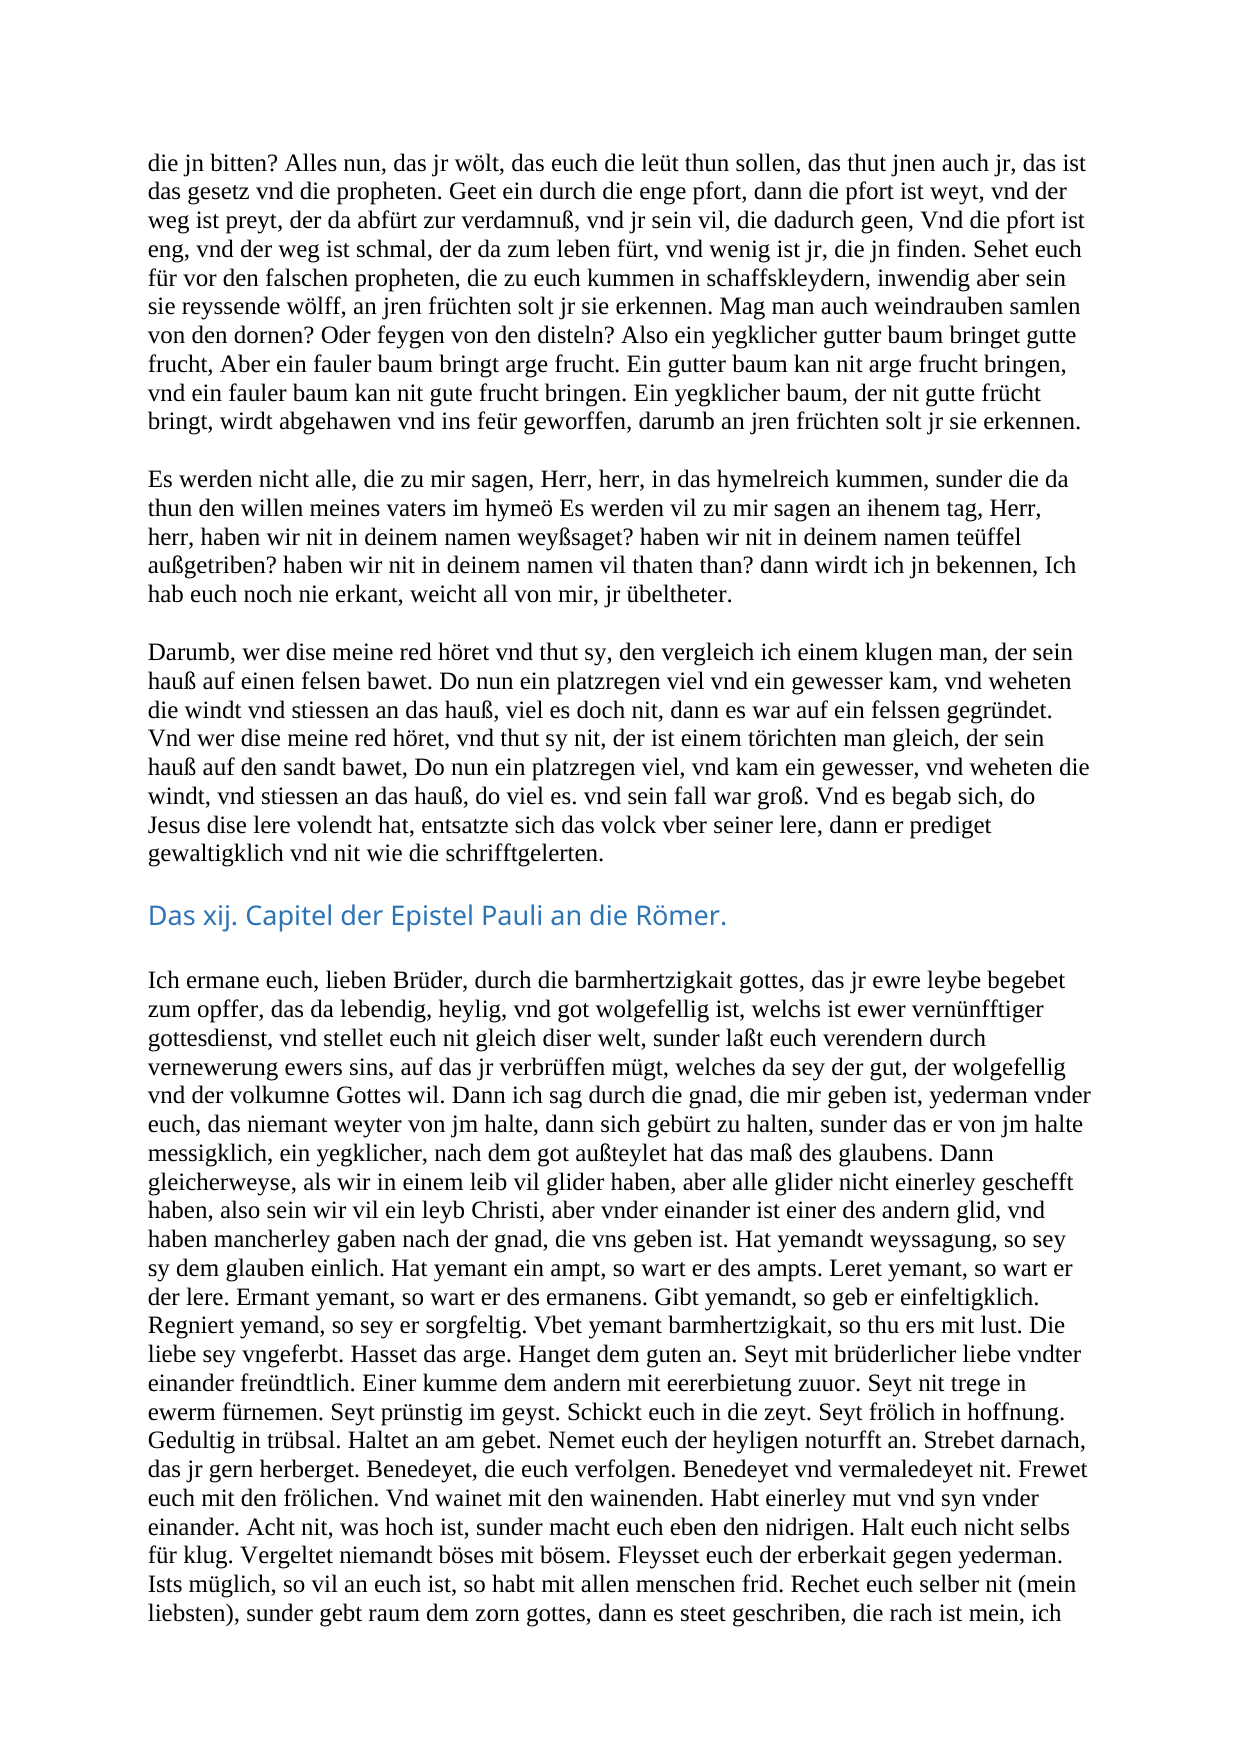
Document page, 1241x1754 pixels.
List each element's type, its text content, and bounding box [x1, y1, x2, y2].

text Es werden nicht alle, die zu mir sagen, Herr, herr, in das hymelreich kummen, sunder die da thun den willen meines vaters im hymeö Es werden vil zu mir sagen an ihenem tag, Herr, herr, haben wir nit in deinem namen weyßsaget? haben wir nit in deinem namen teüffel außgetriben? haben wir nit in deinem namen vil thaten than? dann wirdt ich jn bekennen, Ich hab euch noch nie erkant, weicht all von mir, jr übeltheter. [148, 464, 1093, 608]
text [148, 965, 1093, 1627]
text Darumb, wer dise meine red höret vnd thut sy, den vergleich ich einem klugen man, der sein hauß auf einen felsen bawet. Do nun ein platzregen viel vnd ein gewesser kam, vnd weheten die windt vnd stiessen an das hauß, viel es doch nit, dann es war auf ein felssen gegründet. Vnd wer dise meine red höret, vnd thut sy nit, der ist einem törichten man gleich, der sein hauß auf den sandt bawet, Do nun ein platzregen viel, vnd kam ein gewesser, vnd weheten die windt, vnd stiessen an das hauß, do viel es. vnd sein fall war groß. Vnd es begab sich, do Jesus dise lere volendt hat, entsatzte sich das volck vber seiner lere, dann er prediget gewaltigklich vnd nit wie die schrifftgelerten. [148, 637, 1093, 867]
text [148, 148, 1093, 435]
subtitle Das xij. Capitel der Epistel Pauli an die Römer. [148, 896, 1093, 933]
